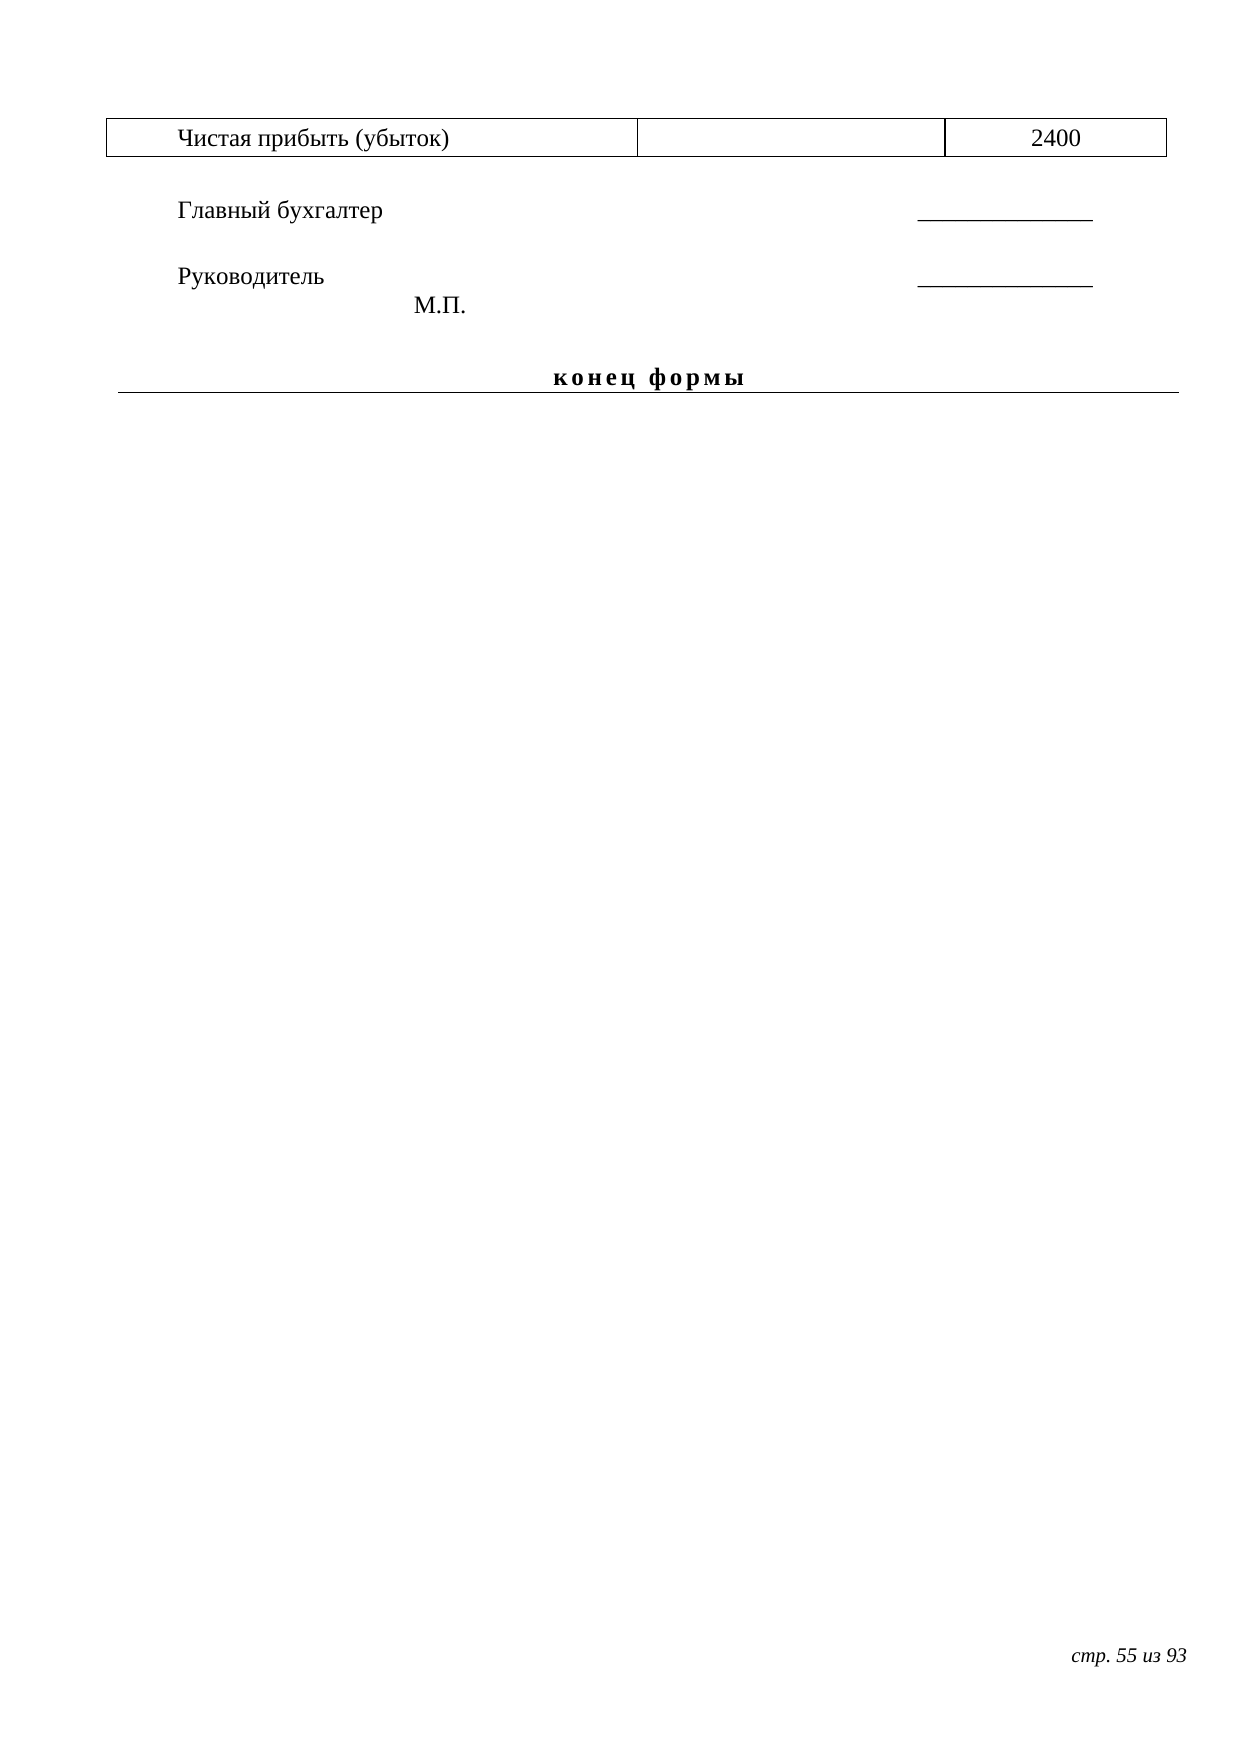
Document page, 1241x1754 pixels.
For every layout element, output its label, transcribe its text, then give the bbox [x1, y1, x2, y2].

text Главный бухгалтер ______________ [118, 195, 1181, 223]
table_cell 2400 [946, 119, 1166, 156]
table_cell Чистая прибыть (убыток) [107, 119, 637, 156]
text конец формы [118, 362, 1179, 392]
text М.П. [354, 290, 1181, 318]
text Руководитель ______________ [118, 261, 1181, 290]
table_cell [638, 119, 944, 156]
